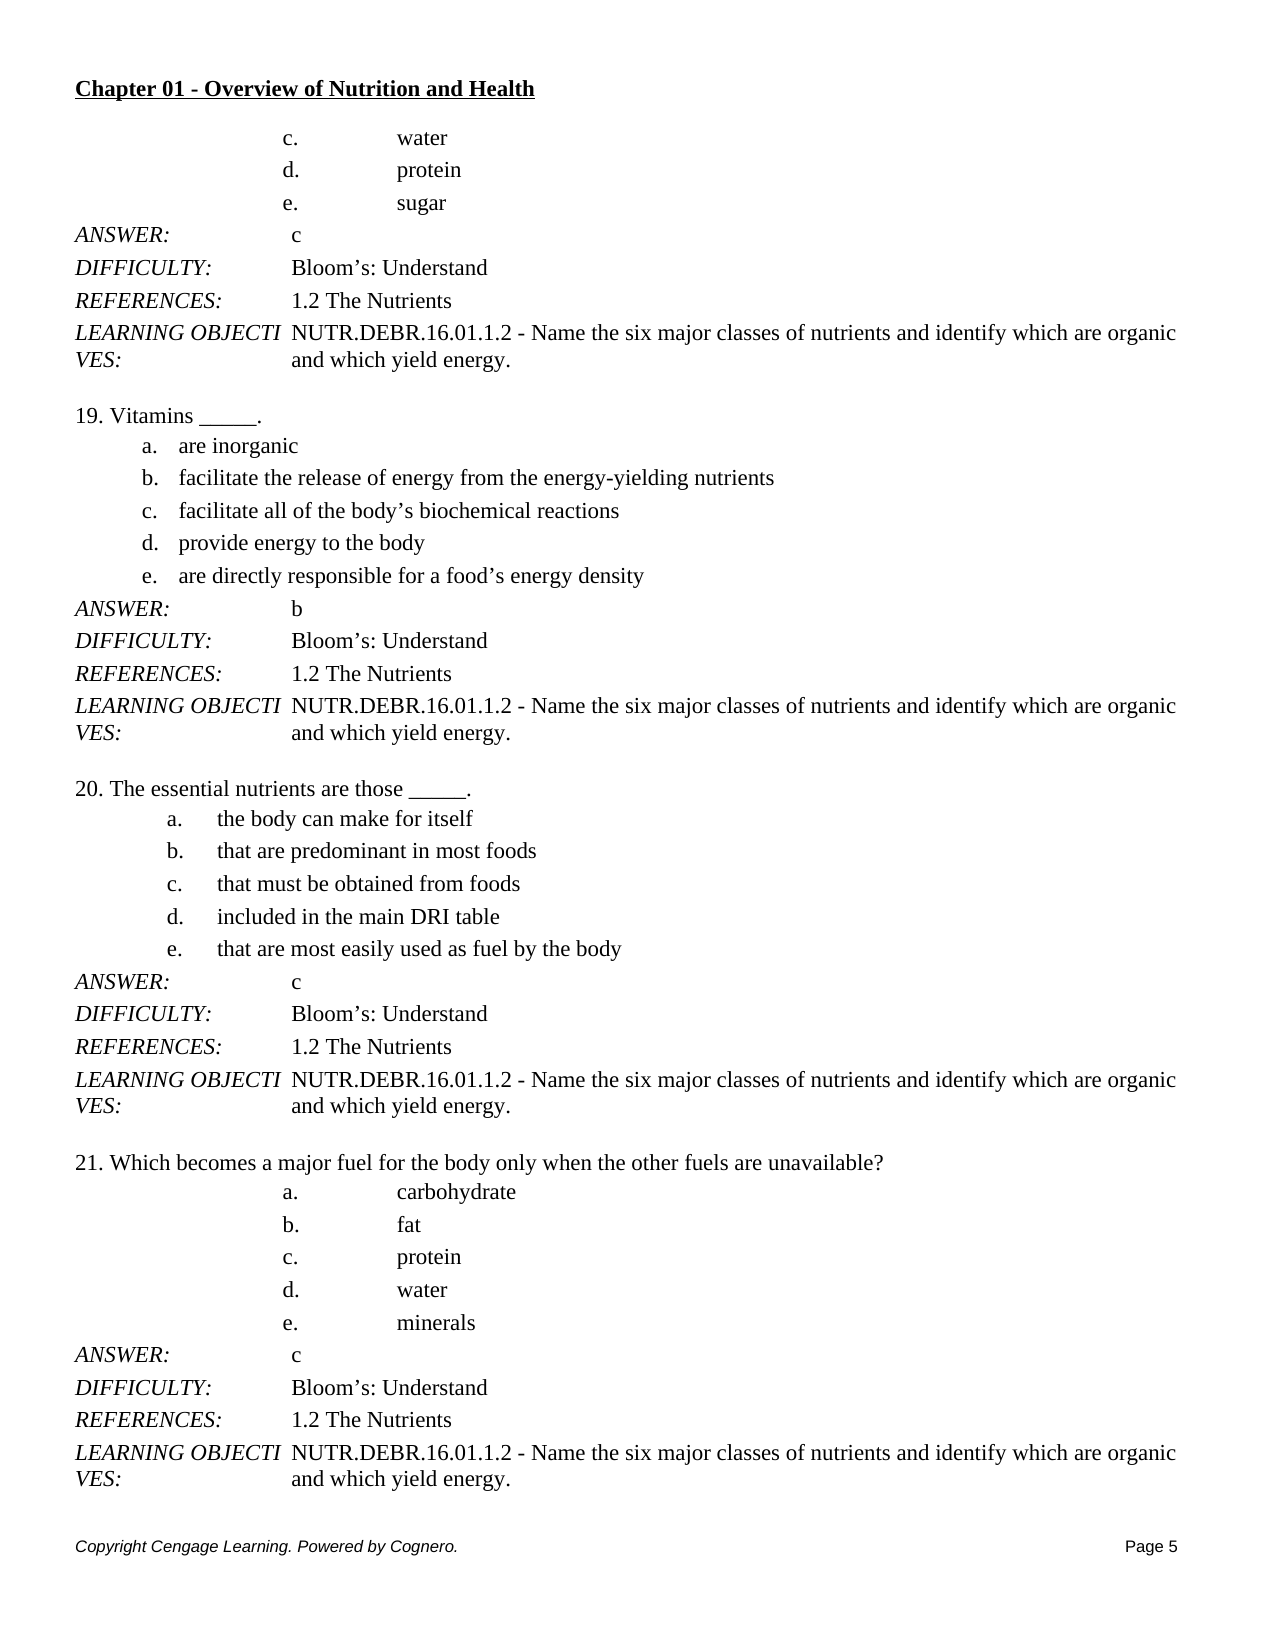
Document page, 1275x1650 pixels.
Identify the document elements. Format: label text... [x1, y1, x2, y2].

table_header 20. The essential nutrients are those _____.​ [75, 775, 1200, 1122]
table_header 19. Vitamins _____.​ [75, 402, 1200, 748]
table_header 21. Which becomes a major fuel for the body only when the other fuels are unavailable?​ [75, 1149, 1200, 1495]
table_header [75, 121, 1200, 375]
